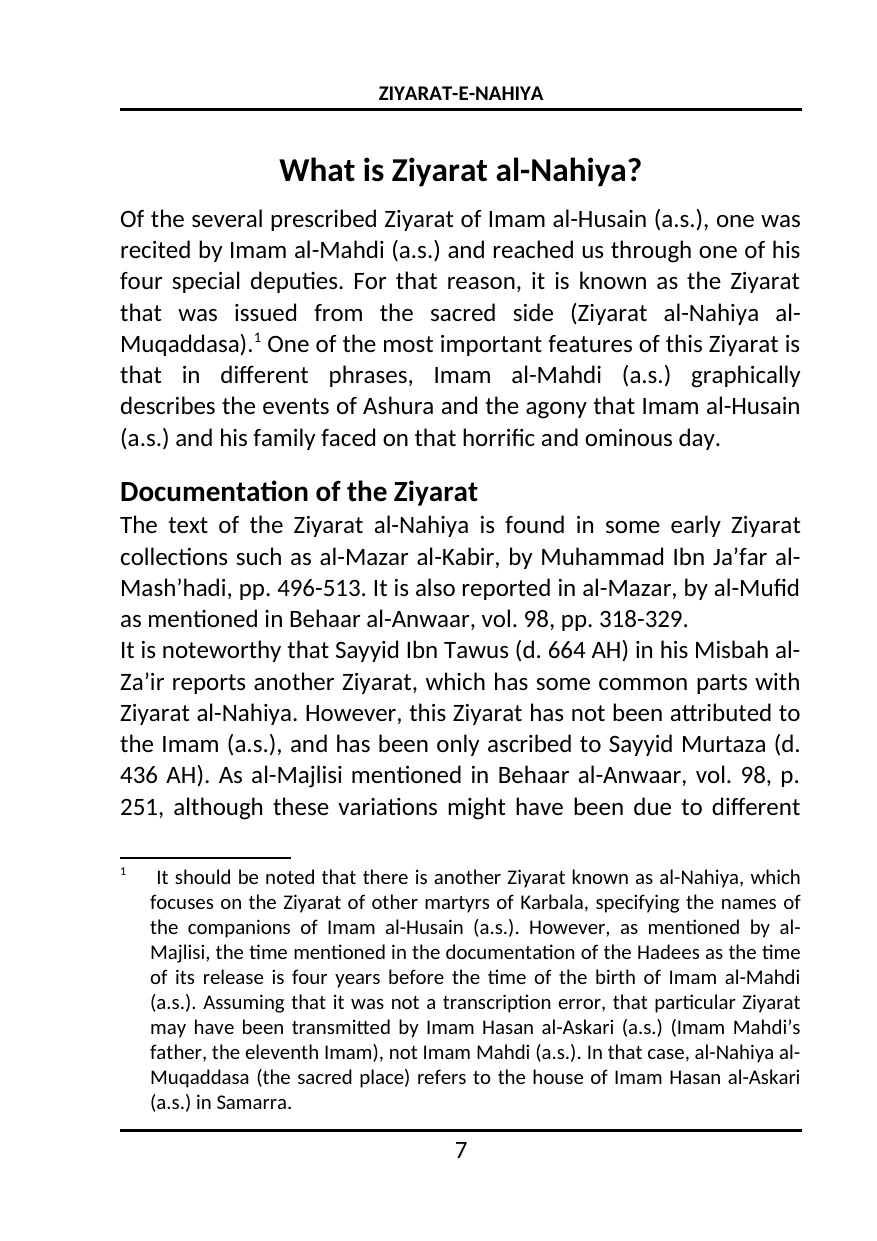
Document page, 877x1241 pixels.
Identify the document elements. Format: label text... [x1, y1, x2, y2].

text It is noteworthy that Sayyid Ibn Tawus (d. 664 AH) in his Misbah al-Za’ir reports another Ziyarat, which has some common parts with Ziyarat al-Nahiya. However, this Ziyarat has not been attributed to the Imam (a.s.), and has been only ascribed to Sayyid Murtaza (d. 436 AH). As al-Majlisi mentioned in Behaar al-Anwaar, vol. 98, p. 251, although these variations might have been due to different narrations, yet this Ziyarat is apparently the composition of Sayyid Murtaza (r.a.) who used a part of original Ziyarat al-Nahiya, made some changes to it, added some phrases from other Ziyarats, and used to recite it as his own Ziyarat. [120, 634, 802, 821]
text Of the several prescribed Ziyarat of Imam al-Husain (a.s.), one was recited by Imam al-Mahdi (a.s.) and reached us through one of his four special deputies. For that reason, it is known as the Ziyarat that was issued from the sacred side (Ziyarat al-Nahiya al-Muqaddasa). One of the most important features of this Ziyarat is that in different phrases, Imam al-Mahdi (a.s.) graphically describes the events of Ashura and the agony that Imam al-Husain (a.s.) and his family faced on that horrific and ominous day. [120, 202, 802, 452]
subtitle What is Ziyarat al-Nahiya? [120, 149, 802, 190]
subtitle Documentation of the Ziyarat [120, 473, 802, 509]
text The text of the Ziyarat al-Nahiya is found in some early Ziyarat collections such as al-Mazar al-Kabir, by Muhammad Ibn Ja’far al-Mash’hadi, pp. 496-513. It is also reported in al-Mazar, by al-Mufid as mentioned in Behaar al-Anwaar, vol. 98, pp. 318-329. [120, 509, 802, 634]
